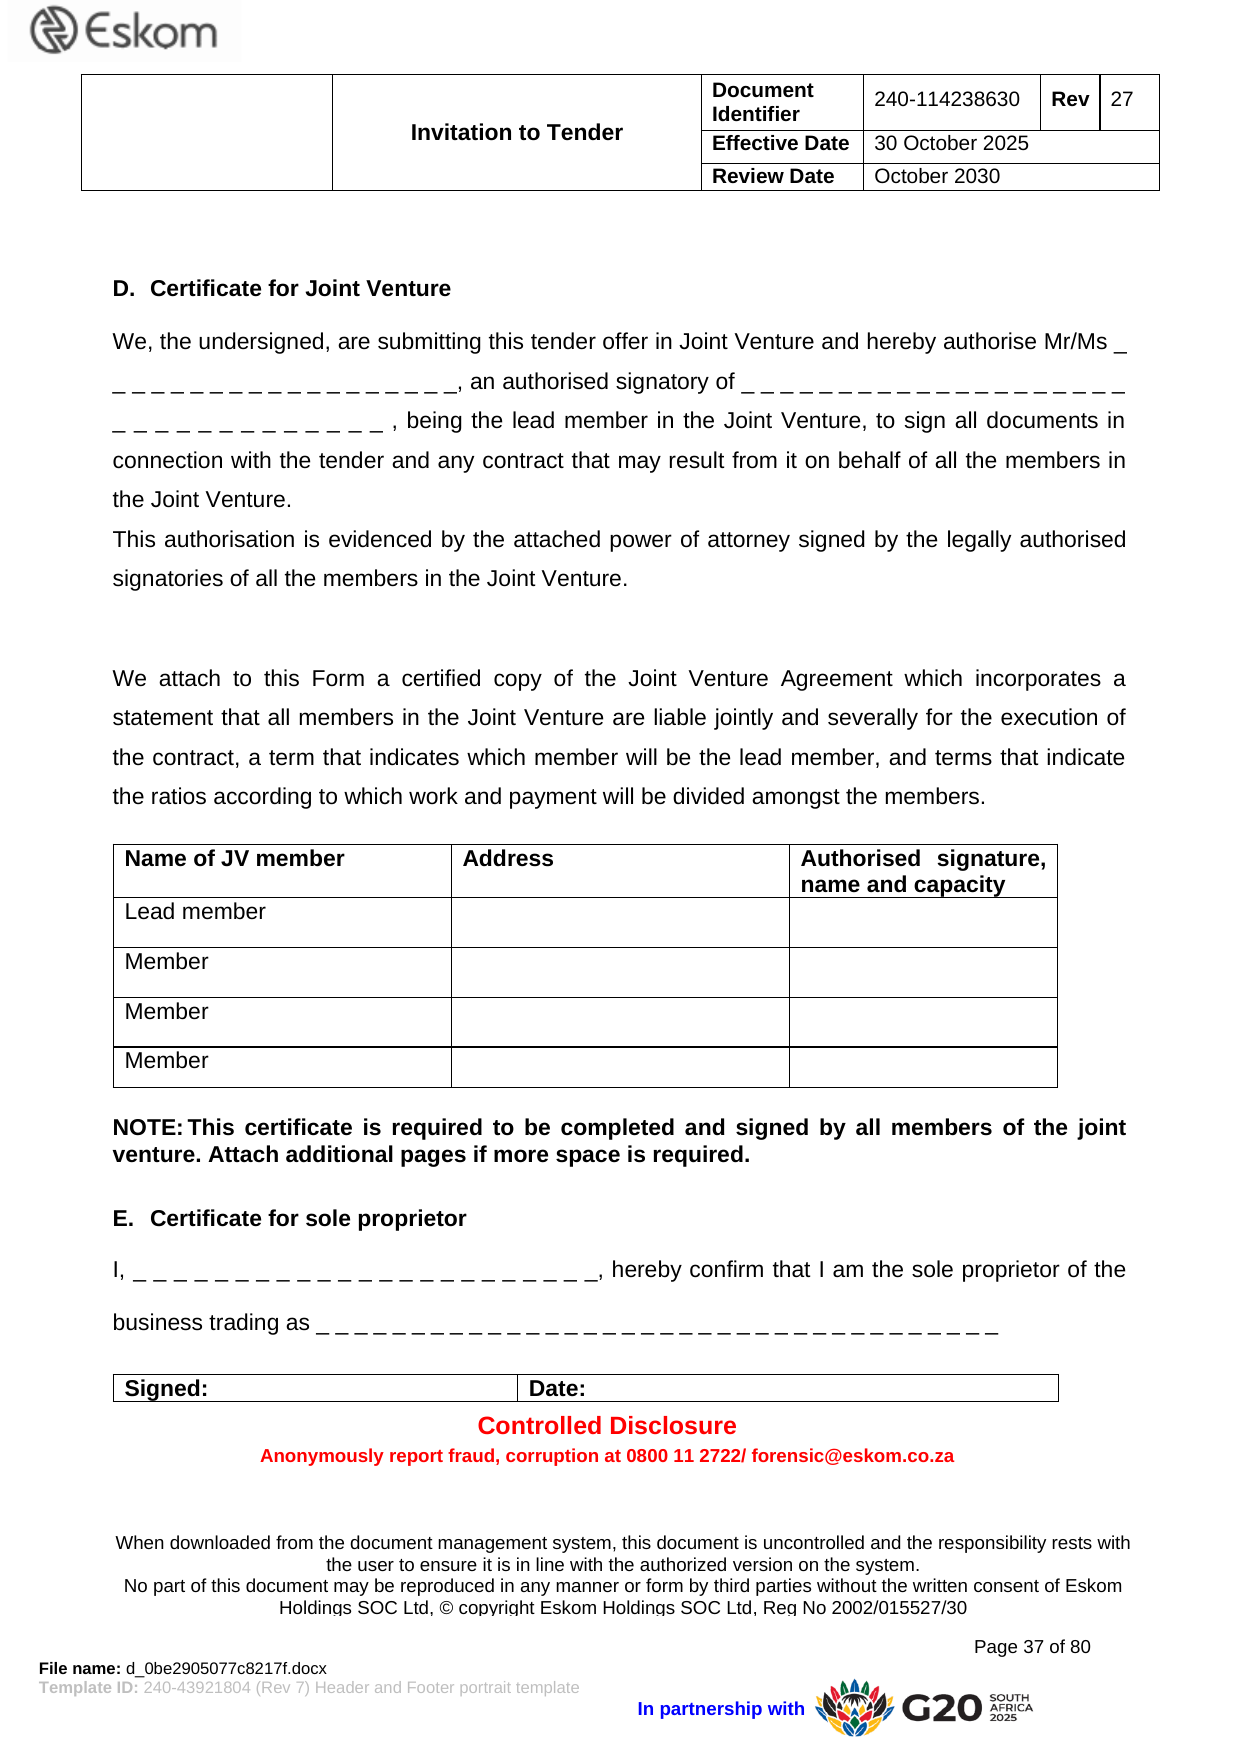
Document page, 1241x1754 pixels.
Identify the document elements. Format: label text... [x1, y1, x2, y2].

table_cell [790, 898, 1057, 947]
text We attach to this Form a certified copy of the Joint Venture Agreement which incorporates a statement that all members in the Joint Venture are liable jointly and severally for the execution of the contract, a term that indicates which member will be the lead member, and terms that indicate the ratios according to which work and payment will be divided amongst the members. [112, 665, 1128, 809]
table_header Signed: [114, 1375, 517, 1401]
table_cell Lead member [114, 898, 451, 947]
table_cell Member [114, 1048, 451, 1087]
table_cell Member [114, 948, 451, 997]
table_cell [790, 998, 1057, 1046]
table_header Date: [518, 1375, 1058, 1401]
text D. Certificate for Joint Venture [112, 275, 1128, 302]
table_header Authorised signature, name and capacity [790, 845, 1057, 897]
text NOTE: This certificate is required to be completed and signed by all members of the joint venture. Attach additional pages if more space is required. [112, 1114, 1128, 1167]
text I, _ _ _ _ _ _ _ _ _ _ _ _ _ _ _ _ _ _ _ _ _ _ _, hereby confirm that I am the sole proprietor of the business trading as _ _ _ _ _ _ _ _ _ _ _ _ _ _ _ _ _ _ _ _ _ _ _ _ _ _ _ _ _ _ _ _ _ _ _ _ [112, 1256, 1128, 1335]
table_cell [452, 1048, 789, 1087]
table_cell [452, 998, 789, 1046]
text E. Certificate for sole proprietor [112, 1204, 1128, 1231]
text This authorisation is evidenced by the attached power of attorney signed by the legally authorised signatories of all the members in the Joint Venture. [112, 526, 1128, 591]
table_cell [790, 1048, 1057, 1087]
table_cell Member [114, 998, 451, 1046]
text We, the undersigned, are submitting this tender offer in Joint Venture and hereby authorise Mr/Ms _ _ _ _ _ _ _ _ _ _ _ _ _ _ _ _ _ _ _, an authorised signatory of _ _ _ _ _ _ _ _ _ _ _ _ _ _ _ _ _ _ _ _ _ _ _ _ _ _ _ _ _ _ _ _ _ , being the lead member in the Joint Venture, to sign all documents in connection with the tender and any contract that may result from it on behalf of all the members in the Joint Venture. [112, 328, 1128, 512]
table_cell [452, 948, 789, 997]
table_cell [790, 948, 1057, 997]
table_header Name of JV member [114, 845, 451, 897]
table_header Address [452, 845, 789, 897]
table_cell [452, 898, 789, 947]
picture [814, 1678, 1037, 1737]
